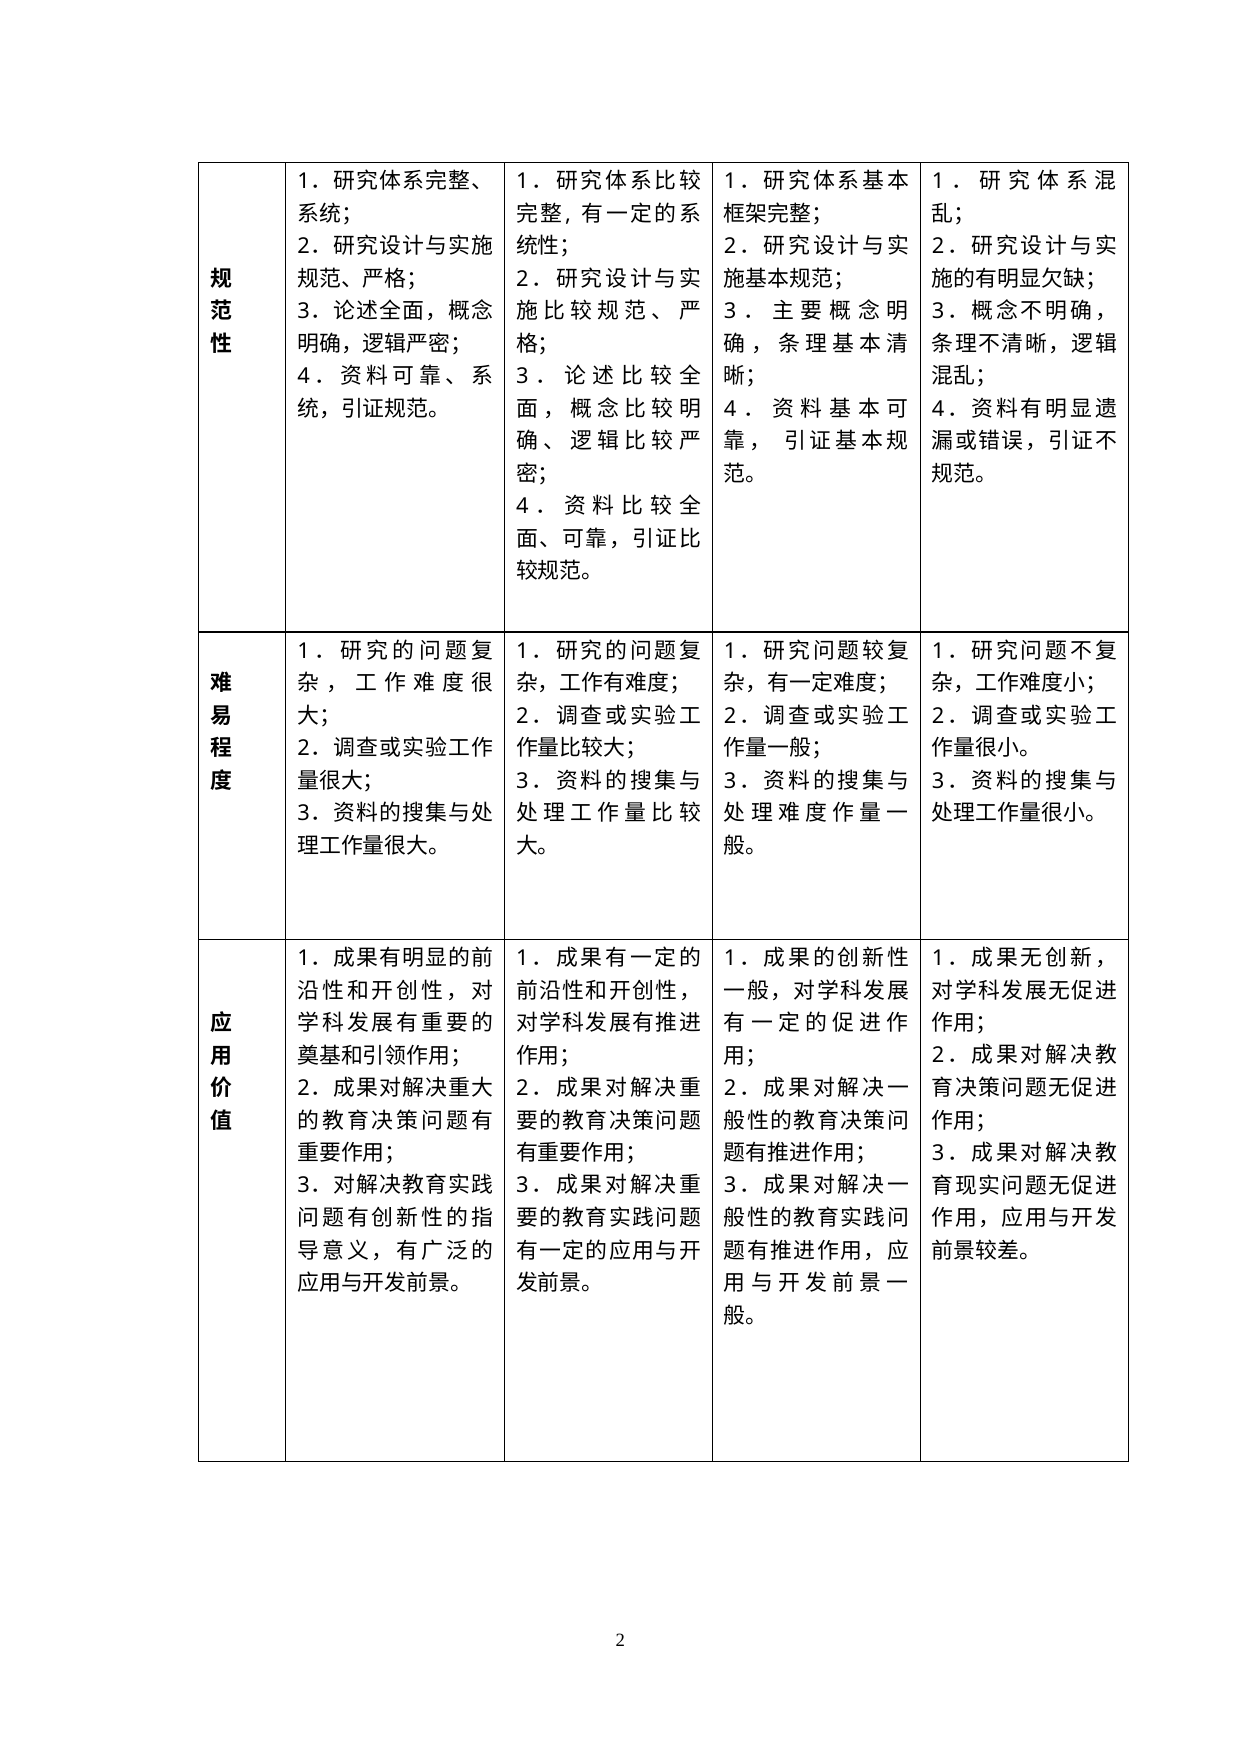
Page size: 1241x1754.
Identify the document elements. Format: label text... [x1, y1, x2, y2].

table_cell 规 范 性 [199, 163, 285, 631]
table_cell 1．成果有一定的前沿性和开创性，对学科发展有推进作用； 2．成果对解决重要的教育决策问题有重要作用； 3．成果对解决重要的教育实践问题有一定的应用与开发前景。 [505, 940, 712, 1461]
table_cell 1．研究体系比较完整, 有一定的系统性； 2．研究设计与实施比较规范、严格； 3．论述比较全面，概念比较明确、逻辑比较严密； 4．资料比较全面、可靠，引证比较规范。 [505, 163, 712, 631]
table_cell 1．研究问题不复杂，工作难度小； 2．调查或实验工作量很小。 3．资料的搜集与处理工作量很小。 [921, 633, 1128, 939]
table_cell 1．研究的问题复杂，工作有难度； 2．调查或实验工作量比较大； 3．资料的搜集与处理工作量比较大。 [505, 633, 712, 939]
table_cell 1．研究问题较复杂，有一定难度； 2．调查或实验工作量一般； 3．资料的搜集与处理难度作量一般。 [713, 633, 920, 939]
table_cell 1．研究体系基本框架完整； 2．研究设计与实施基本规范； 3．主要概念明确，条理基本清晰； 4．资料基本可靠， 引证基本规范。 [713, 163, 920, 631]
table_cell 1．研究体系完整、系统； 2．研究设计与实施规范、严格； 3．论述全面，概念明确，逻辑严密； 4．资料可靠、系统，引证规范。 [286, 163, 504, 631]
table_cell 1．研究体系混乱； 2．研究设计与实施的有明显欠缺； 3．概念不明确，条理不清晰，逻辑混乱； 4．资料有明显遗漏或错误，引证不规范。 [921, 163, 1128, 631]
table_cell 应 用 价 值 [199, 940, 285, 1461]
table_cell 难 易 程 度 [199, 633, 285, 939]
table_cell 1．成果的创新性一般，对学科发展有一定的促进作用； 2．成果对解决一般性的教育决策问题有推进作用； 3．成果对解决一般性的教育实践问题有推进作用，应用与开发前景一般。 [713, 940, 920, 1461]
table_cell 1．成果无创新，对学科发展无促进作用； 2．成果对解决教育决策问题无促进作用； 3．成果对解决教育现实问题无促进作用，应用与开发前景较差。 [921, 940, 1128, 1461]
table_cell 1．成果有明显的前沿性和开创性，对学科发展有重要的奠基和引领作用； 2．成果对解决重大的教育决策问题有重要作用； 3．对解决教育实践问题有创新性的指导意义，有广泛的应用与开发前景。 [286, 940, 504, 1461]
table_cell 1．研究的问题复杂，工作难度很大； 2．调查或实验工作量很大； 3．资料的搜集与处理工作量很大。 [286, 633, 504, 939]
